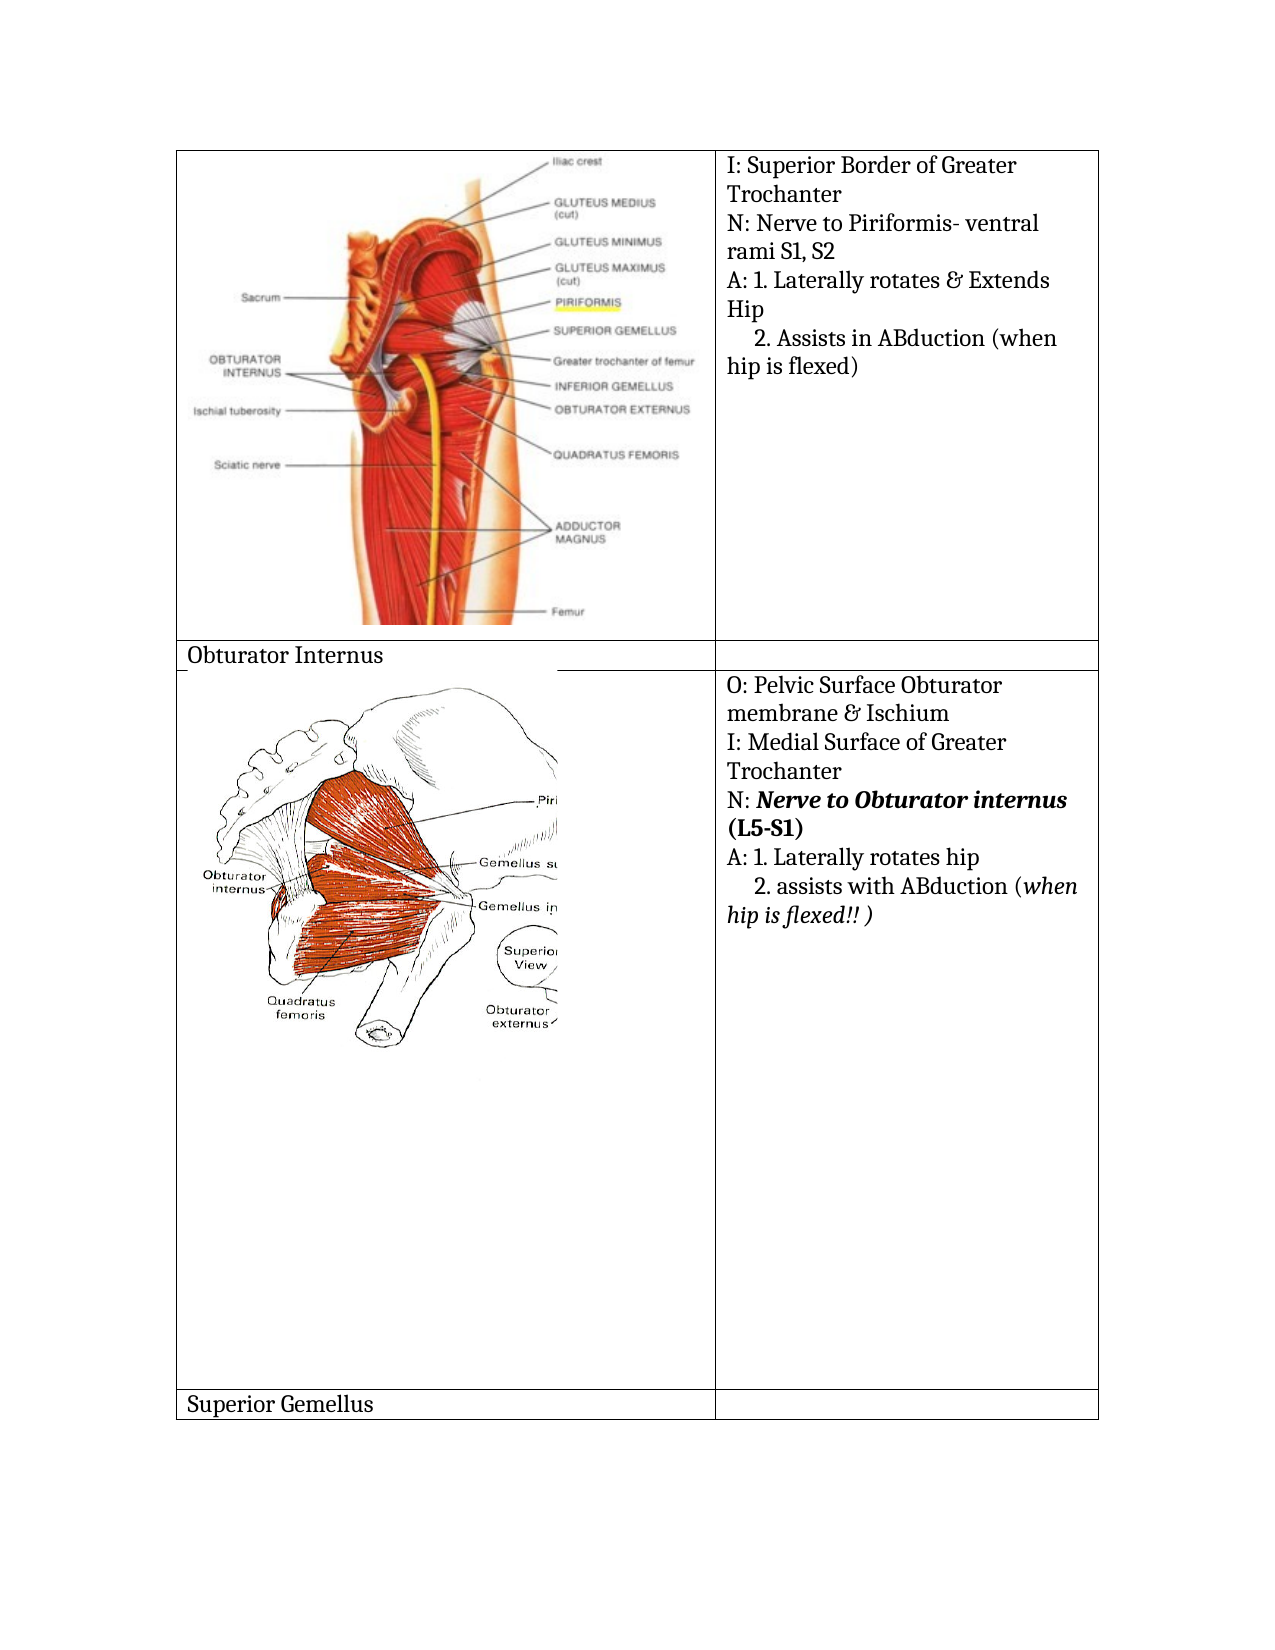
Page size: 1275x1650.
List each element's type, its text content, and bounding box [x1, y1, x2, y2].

table_cell O: Pelvic Surface Obturator membrane & Ischium I: Medial Surface of Greater Trochanter N: Nerve to Obturator internus (L5-S1) A: 1. Laterally rotates hip 2. assists with ABduction (when hip is flexed!! ) [716, 671, 1098, 1389]
table_cell [716, 641, 1098, 669]
picture [187, 670, 558, 1082]
table_cell [716, 1390, 1098, 1419]
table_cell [716, 151, 1098, 640]
table_cell Superior Gemellus [177, 1390, 715, 1419]
table_cell [177, 151, 715, 640]
picture [187, 151, 700, 625]
table_cell [177, 671, 715, 1389]
table_cell Obturator Internus [177, 641, 715, 669]
